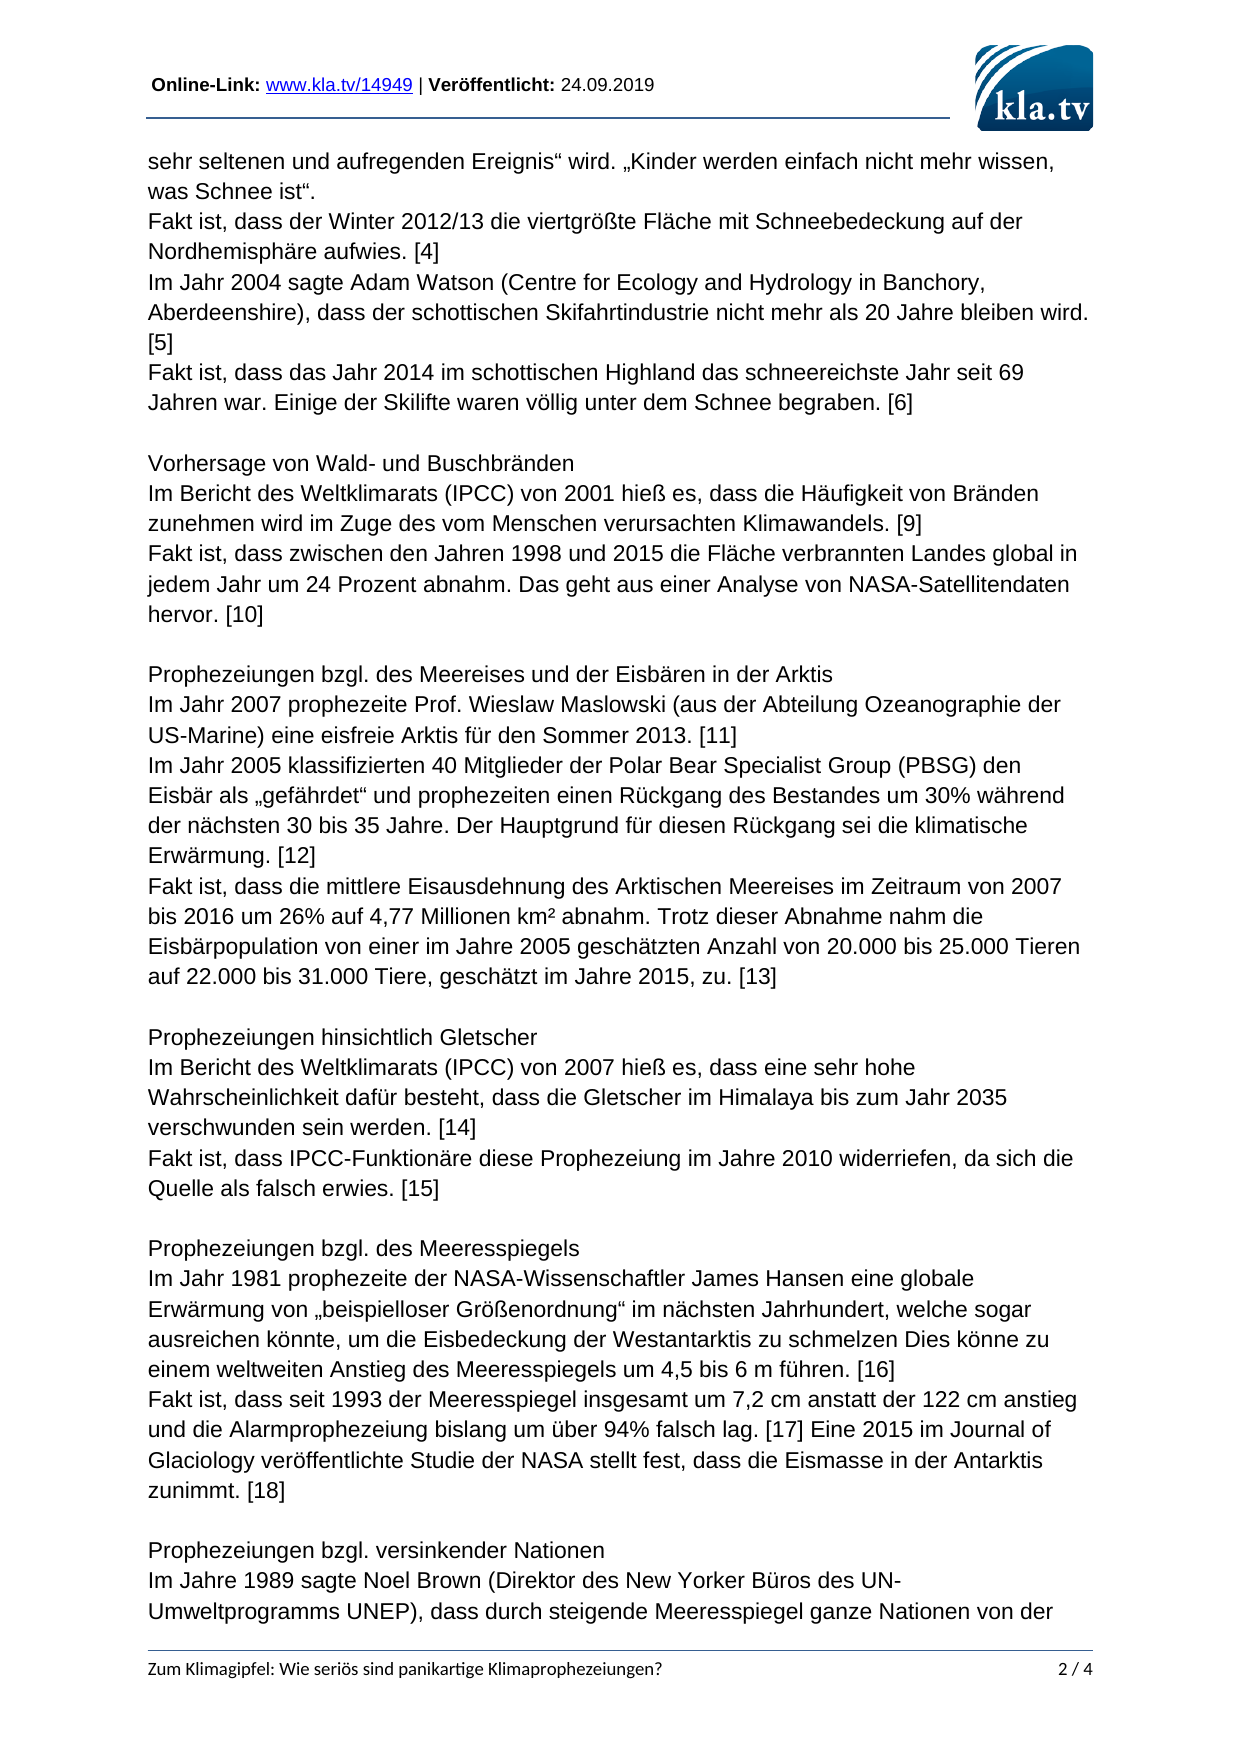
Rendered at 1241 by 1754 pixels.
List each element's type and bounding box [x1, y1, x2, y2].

text [148, 148, 1093, 1624]
